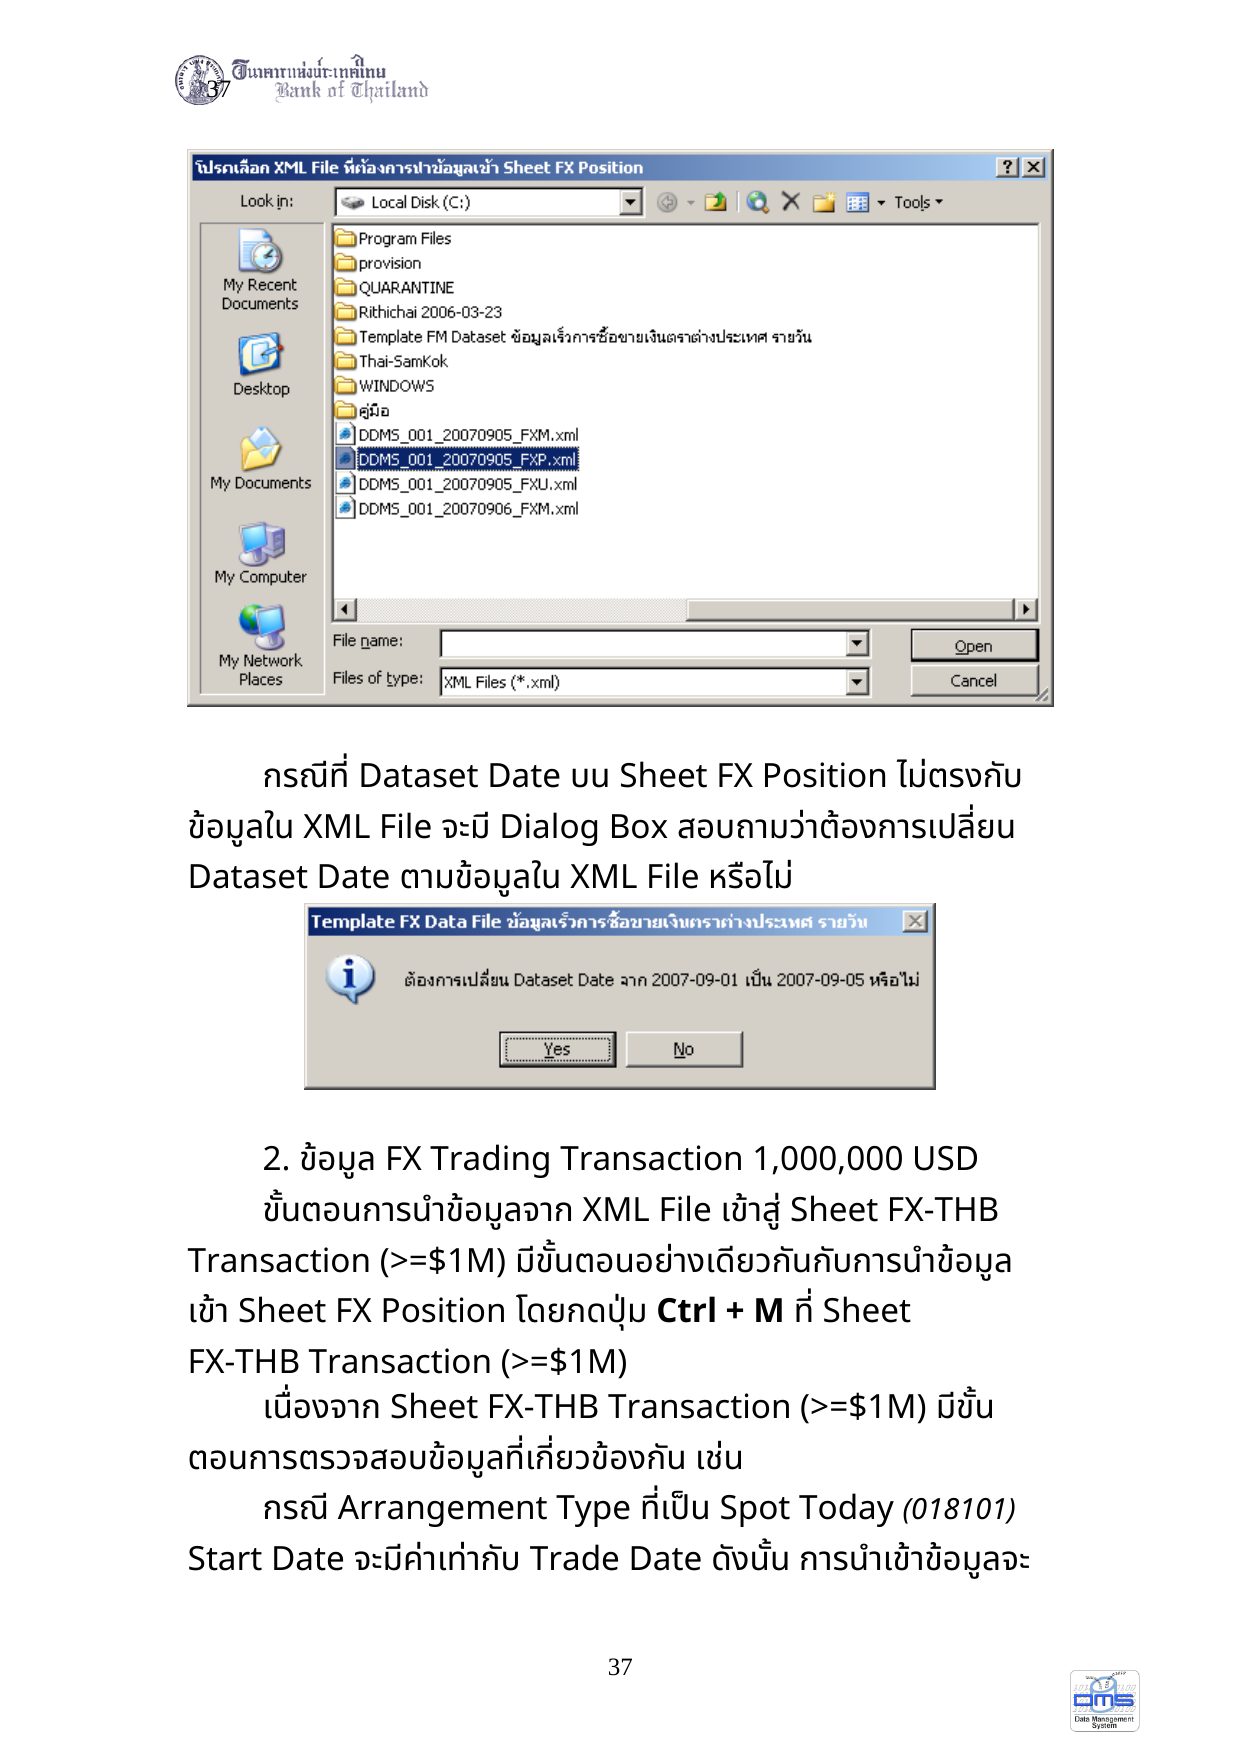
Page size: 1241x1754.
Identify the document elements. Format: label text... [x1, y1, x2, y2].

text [187, 1484, 1053, 1585]
picture [1068, 1668, 1144, 1737]
picture [187, 149, 1054, 707]
picture [168, 49, 432, 113]
picture [304, 903, 936, 1090]
text กรณีที่ Dataset Date บน Sheet FX Position ไม่ตรงกับข้อมูลใน XML File จะมี Dialog Box สอบถามว่าต้องการเปลี่ยน Dataset Date ตามข้อมูลใน XML File หรือไม่ [187, 752, 1053, 904]
text ขั้นตอนการนำข้อมูลจาก XML File เข้าสู่ Sheet FX-THB Transaction (>=$1M) มีขั้นตอนอย่างเดียวกันกับการนำข้อมูลเข้า Sheet FX Position โดยกดปุ่ม Ctrl + M ที่ Sheet FX-THB Transaction (>=$1M) [187, 1186, 1053, 1383]
text เนื่องจาก Sheet FX-THB Transaction (>=$1M) มีขั้นตอนการตรวจสอบข้อมูลที่เกี่ยวข้องกัน เช่น [187, 1383, 1053, 1484]
text 2. ข้อมูล FX Trading Transaction 1,000,000 USD [187, 1135, 1053, 1186]
